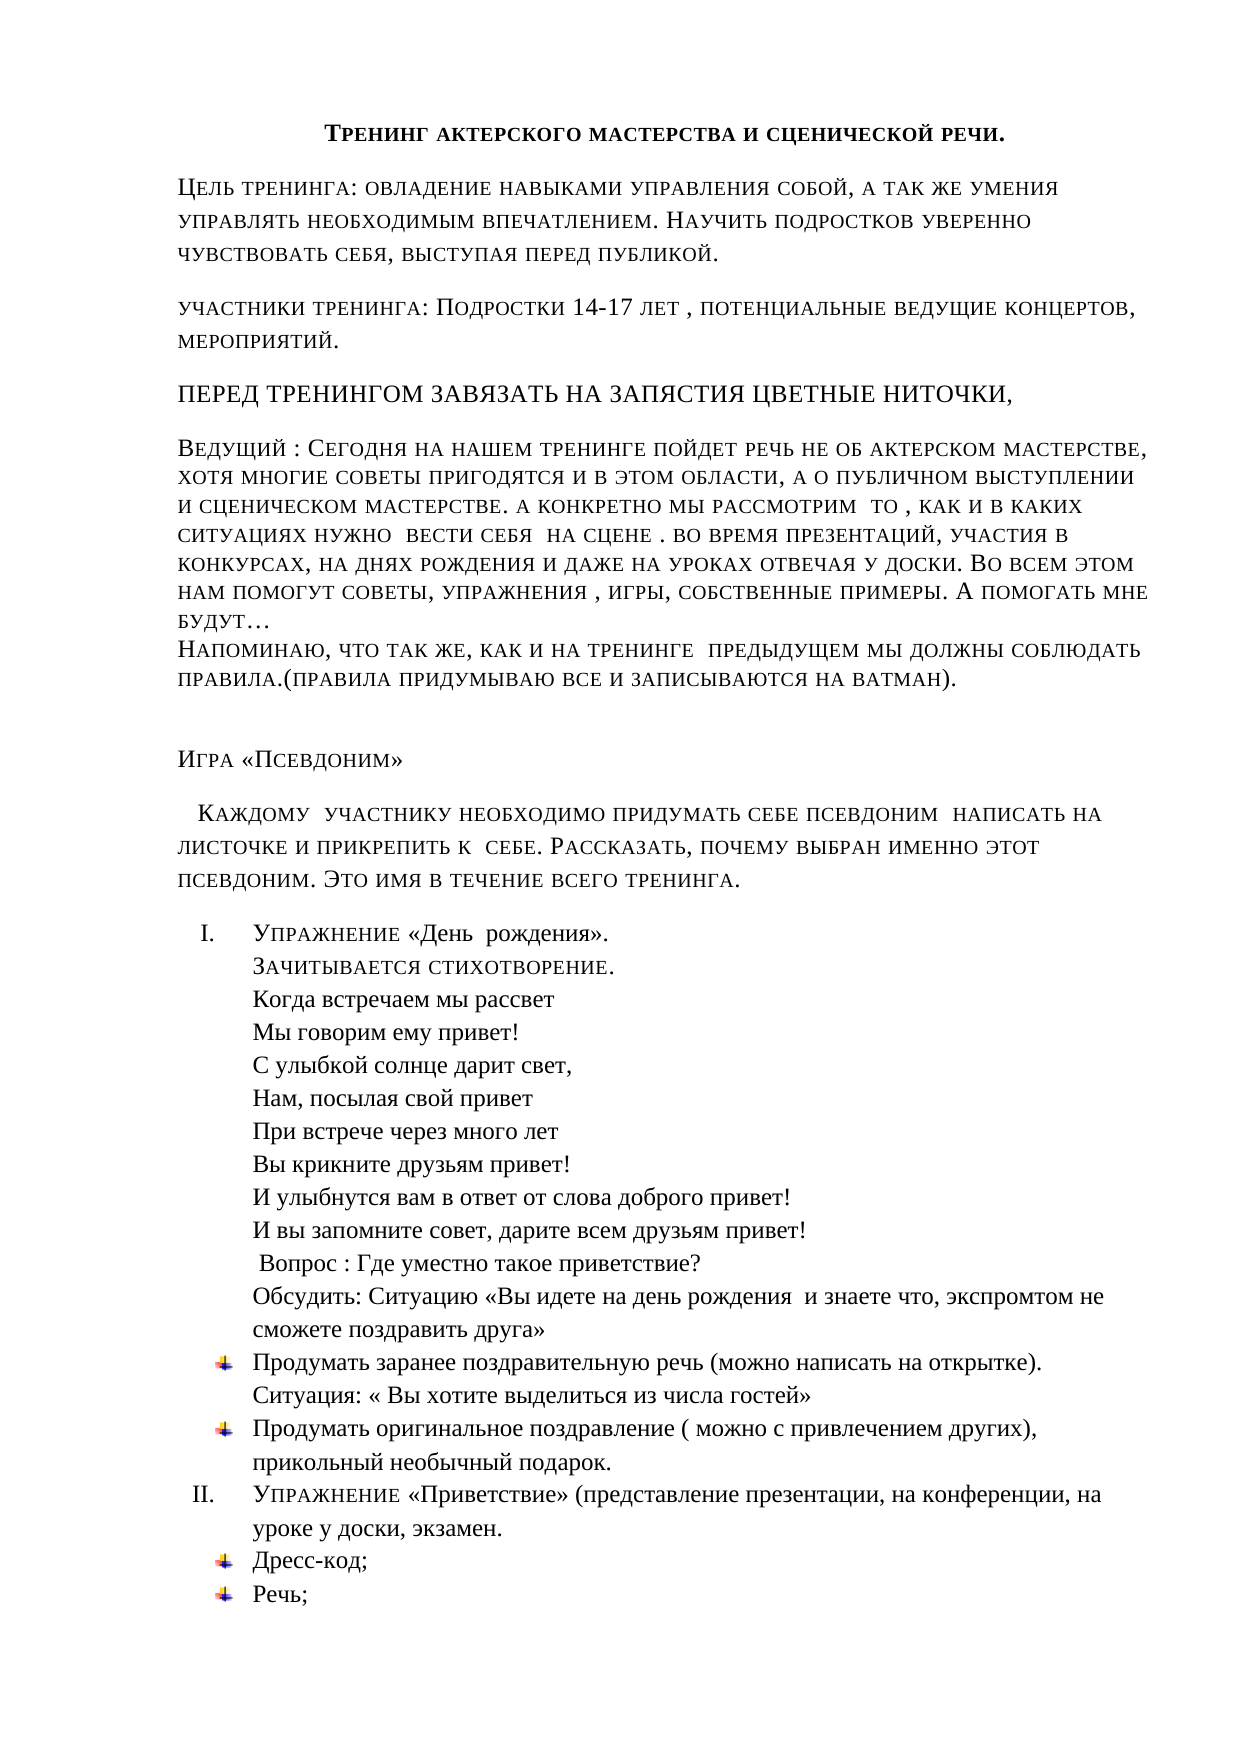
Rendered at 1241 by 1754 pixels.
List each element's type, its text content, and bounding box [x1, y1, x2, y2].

picture [215, 1354, 233, 1371]
text ПЕРЕД ТРЕНИНГОМ ЗАВЯЗАТЬ НА ЗАПЯСТИЯ ЦВЕТНЫЕ НИТОЧКИ, [177, 379, 1152, 407]
list Упражнение «Приветствие» (представление презентации, на конференции, на уроке у доски, экзамен. [215, 1479, 1152, 1541]
list Вы крикните друзьям привет! И улыбнутся вам в ответ от слова доброго привет! [252, 1149, 1152, 1211]
list Вопрос : Где уместно такое приветствие? [252, 1248, 1152, 1277]
list Мы говорим ему привет! [252, 1017, 1152, 1046]
list Когда встречаем мы рассвет [252, 984, 1152, 1013]
list Продумать оригинальное поздравление ( можно с привлечением других), прикольный необычный подарок. [215, 1413, 1152, 1475]
list Речь; [215, 1579, 1152, 1607]
list И вы запомните совет, дарите всем друзьям привет! [252, 1215, 1152, 1244]
list Продумать заранее поздравительную речь (можно написать на открытке). [215, 1347, 1152, 1376]
list Ситуация: « Вы хотите выделиться из числа гостей» [252, 1381, 1152, 1409]
list Нам, посылая свой привет [252, 1083, 1152, 1112]
text Цель тренинга: овладение навыками управления собой, а так же умения управлять необходимым впечатлением. Научить подростков уверенно чувствовать себя, выступая перед публикой. [177, 172, 1152, 267]
picture [215, 1585, 233, 1602]
list С улыбкой солнце дарит свет, [252, 1050, 1152, 1079]
picture [215, 1552, 233, 1569]
text Тренинг актерского мастерства и сценической речи. [177, 118, 1152, 147]
list Упражнение «День рождения». [215, 918, 1152, 947]
list При встрече через много лет [252, 1116, 1152, 1145]
text участники тренинга: Подростки 14-17 лет , потенциальные ведущие концертов, мероприятий. [177, 292, 1152, 354]
text Каждому участнику необходимо придумать себе псевдоним написать на листочке и прикрепить к себе. Рассказать, почему выбран именно этот псевдоним. Это имя в течение всего тренинга. [177, 798, 1152, 893]
picture [215, 1420, 233, 1437]
text Ведущий : Сегодня на нашем тренинге пойдет речь не об актерском мастерстве, хотя многие советы пригодятся и в этом области, а о публичном выступлении и сценическом мастерстве. а конкретно мы рассмотрим то , как и в каких ситуациях нужно вести себя на сцене . во время презентаций, участия в конкурсах, на днях рождения и даже на уроках отвечая у доски. Во всем этом нам помогут советы, упражнения , игры, собственные примеры. А помогать мне будут… [177, 433, 1152, 634]
list Обсудить: Ситуацию «Вы идете на день рождения и знаете что, экспромтом не сможете поздравить друга» [252, 1281, 1152, 1343]
list Зачитывается стихотворение. [252, 951, 1152, 980]
text Игра «Псевдоним» [177, 744, 1152, 773]
text Напоминаю, что так же, как и на тренинге предыдущем мы должны соблюдать правила.(правила придумываю все и записываются на ватман). [177, 634, 1152, 691]
list Дресс-код; [215, 1546, 1152, 1574]
